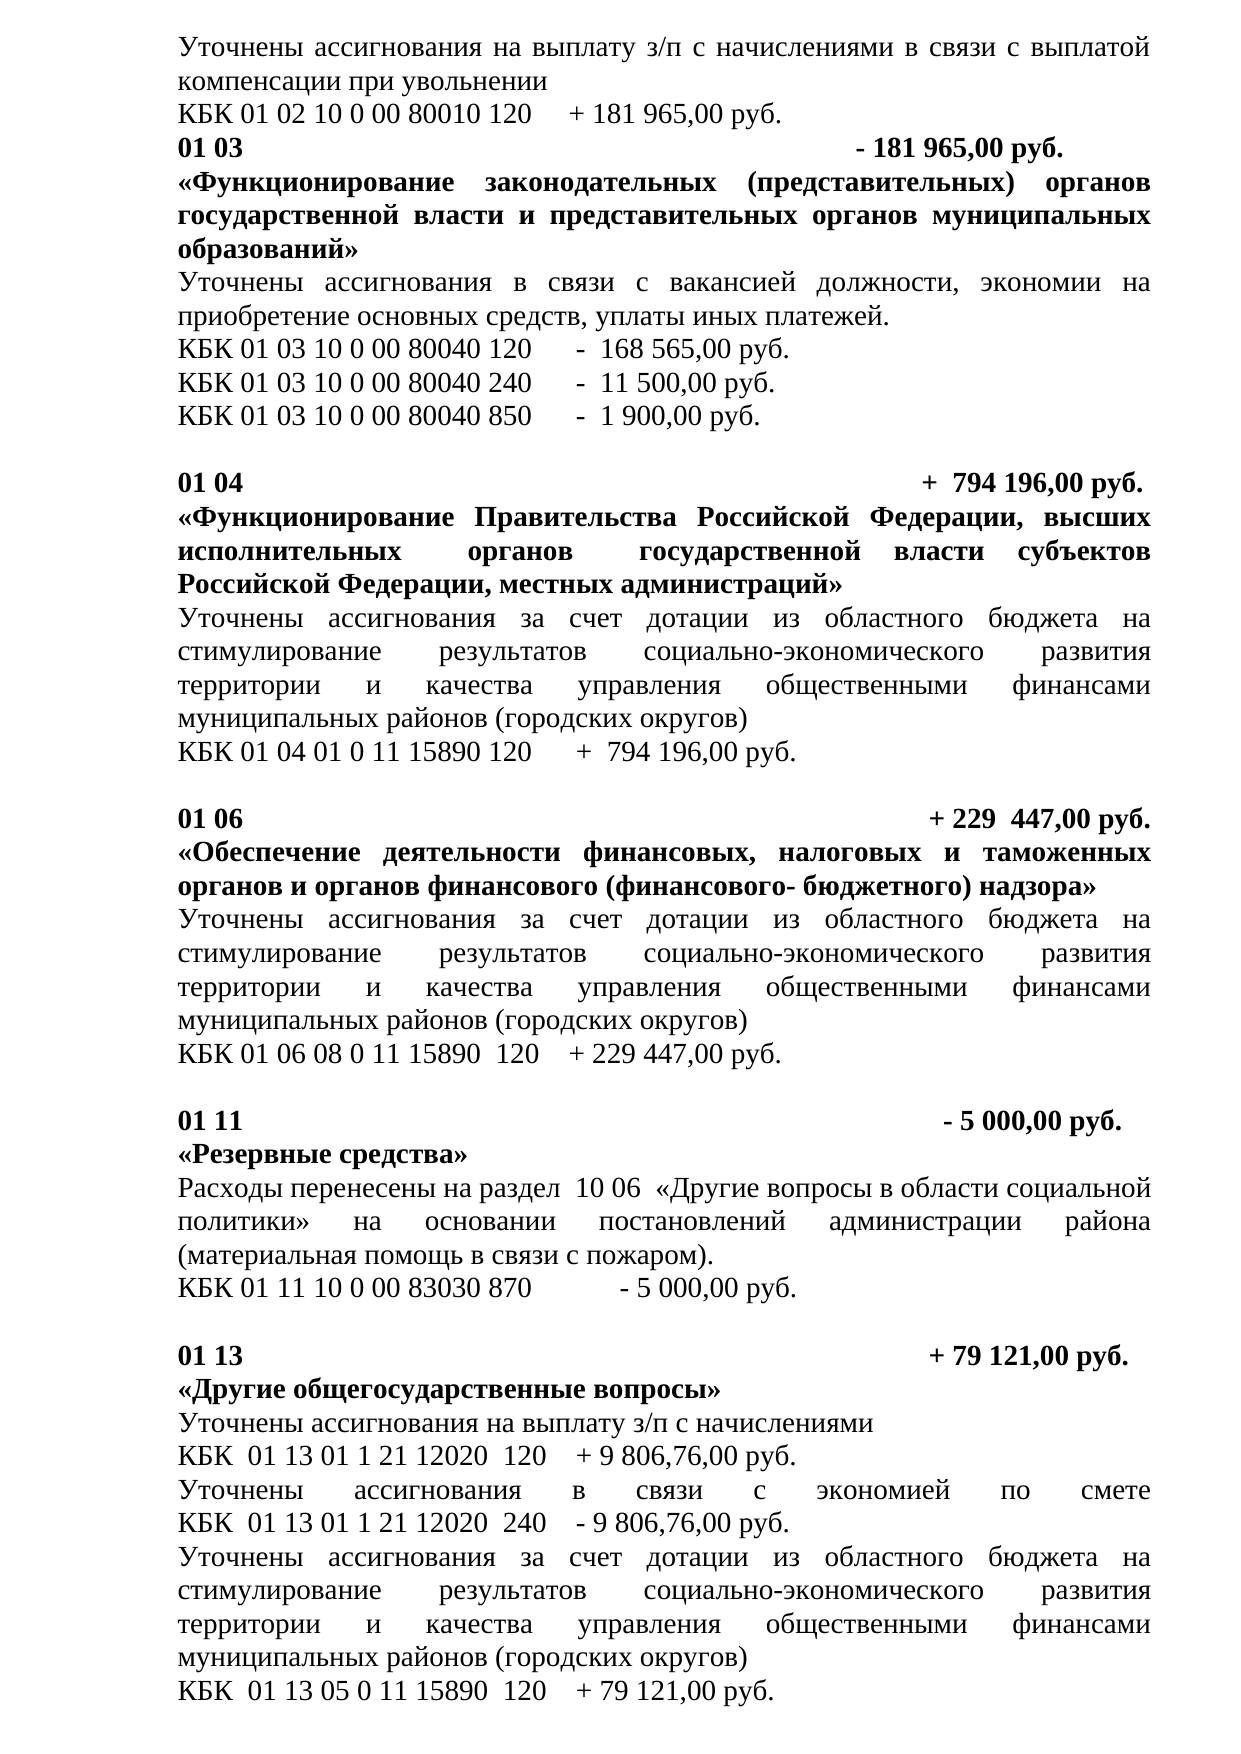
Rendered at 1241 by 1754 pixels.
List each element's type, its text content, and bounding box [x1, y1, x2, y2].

text «Резервные средства» [177, 1136, 1152, 1170]
text КБК 01 13 05 0 11 15890 120 + 79 121,00 руб. [177, 1673, 1152, 1707]
text Уточнены ассигнования за счет дотации из областного бюджета на стимулирование результатов социально-экономического развития территории и качества управления общественными финансами муниципальных районов (городских округов) [177, 902, 1152, 1036]
text КБК 01 13 01 1 21 12020 120 + 9 806,76,00 руб. [177, 1438, 1152, 1472]
text 01 11 - 5 000,00 руб. [177, 1103, 1152, 1136]
text «Другие общегосударственные вопросы» [177, 1371, 1152, 1405]
text КБК 01 03 10 0 00 80040 120 - 168 565,00 руб. [177, 331, 1152, 365]
text КБК 01 06 08 0 11 15890 120 + 229 447,00 руб. [177, 1036, 1152, 1069]
text 01 04 + 794 196,00 руб. [177, 466, 1152, 499]
text «Функционирование Правительства Российской Федерации, высших исполнительных органов государственной власти субъектов Российской Федерации, местных администраций» [177, 499, 1152, 600]
text Уточнены ассигнования в связи с экономией по смете КБК 01 13 01 1 21 12020 240 - 9 806,76,00 руб. [177, 1472, 1152, 1539]
text Уточнены ассигнования на выплату з/п с начислениями в связи с выплатой компенсации при увольнении [177, 29, 1152, 97]
text КБК 01 03 10 0 00 80040 850 - 1 900,00 руб. [177, 398, 1152, 432]
text Уточнены ассигнования за счет дотации из областного бюджета на стимулирование результатов социально-экономического развития территории и качества управления общественными финансами муниципальных районов (городских округов) [177, 600, 1152, 734]
text Уточнены ассигнования на выплату з/п с начислениями [177, 1405, 1152, 1438]
text Уточнены ассигнования в связи с вакансией должности, экономии на приобретение основных средств, уплаты иных платежей. [177, 264, 1152, 331]
text «Функционирование законодательных (представительных) органов государственной власти и представительных органов муниципальных образований» [177, 164, 1152, 264]
text КБК 01 11 10 0 00 83030 870 - 5 000,00 руб. [177, 1271, 1152, 1304]
text КБК 01 02 10 0 00 80010 120 + 181 965,00 руб. [177, 97, 1152, 130]
text 01 03 - 181 965,00 руб. [177, 130, 1152, 164]
text Уточнены ассигнования за счет дотации из областного бюджета на стимулирование результатов социально-экономического развития территории и качества управления общественными финансами муниципальных районов (городских округов) [177, 1539, 1152, 1673]
text «Обеспечение деятельности финансовых, налоговых и таможенных органов и органов финансового (финансового- бюджетного) надзора» [177, 834, 1152, 902]
text 01 06 + 229 447,00 руб. [177, 801, 1152, 834]
text КБК 01 03 10 0 00 80040 240 - 11 500,00 руб. [177, 365, 1152, 398]
text 01 13 + 79 121,00 руб. [177, 1338, 1152, 1371]
text Расходы перенесены на раздел 10 06 «Другие вопросы в области социальной политики» на основании постановлений администрации района (материальная помощь в связи с пожаром). [177, 1170, 1152, 1271]
text КБК 01 04 01 0 11 15890 120 + 794 196,00 руб. [177, 734, 1152, 767]
